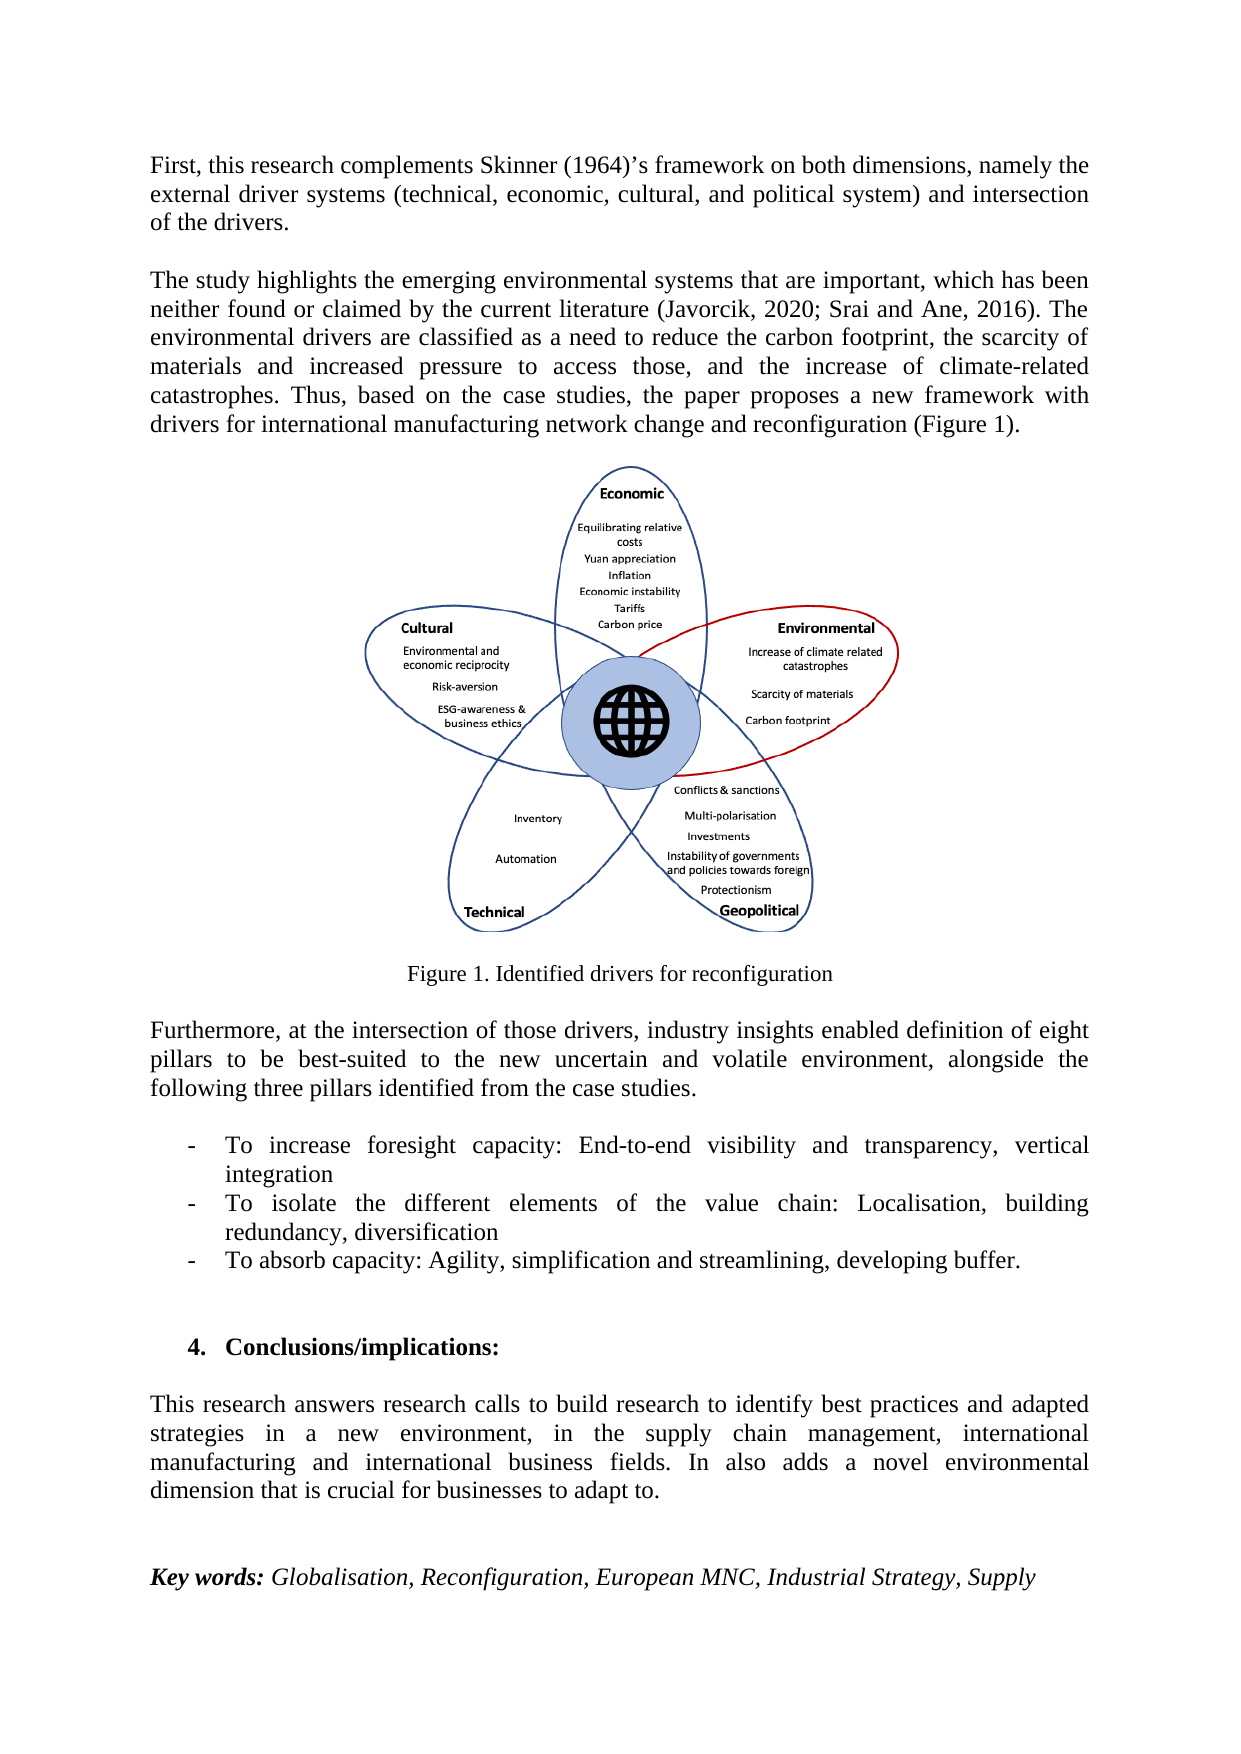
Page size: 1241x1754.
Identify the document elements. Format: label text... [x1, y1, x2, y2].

list To increase foresight capacity: End-to-end visibility and transparency, vertical integration [187, 1130, 1090, 1188]
text Key words: Globalisation, Reconfiguration, European MNC, Industrial Strategy, Supply [150, 1562, 1090, 1590]
text Figure 1. Identified drivers for reconfiguration [150, 960, 1090, 987]
list To isolate the different elements of the value chain: Localisation, building redundancy, diversification [187, 1188, 1090, 1245]
list Conclusions/implications: [187, 1332, 1090, 1360]
picture [325, 466, 915, 932]
text The study highlights the emerging environmental systems that are important, which has been neither found or claimed by the current literature (Javorcik, 2020; Srai and Ane, 2016). The environmental drivers are classified as a need to reduce the carbon footprint, the scarcity of materials and increased pressure to access those, and the increase of climate-related catastrophes. Thus, based on the case studies, the paper proposes a new framework with drivers for international manufacturing network change and reconfiguration (Figure 1). [150, 265, 1090, 437]
text Furthermore, at the intersection of those drivers, industry insights enabled definition of eight pillars to be best-suited to the new uncertain and volatile environment, alongside the following three pillars identified from the case studies. [150, 1015, 1090, 1102]
text First, this research complements Skinner (1964)’s framework on both dimensions, namely the external driver systems (technical, economic, cultural, and political system) and intersection of the drivers. [150, 150, 1090, 236]
list To absorb capacity: Agility, simplification and streamlining, developing buffer. [187, 1245, 1090, 1274]
text This research answers research calls to build research to identify best practices and adapted strategies in a new environment, in the supply chain management, international manufacturing and international business fields. In also adds a novel environmental dimension that is crucial for businesses to adapt to. [150, 1389, 1090, 1504]
